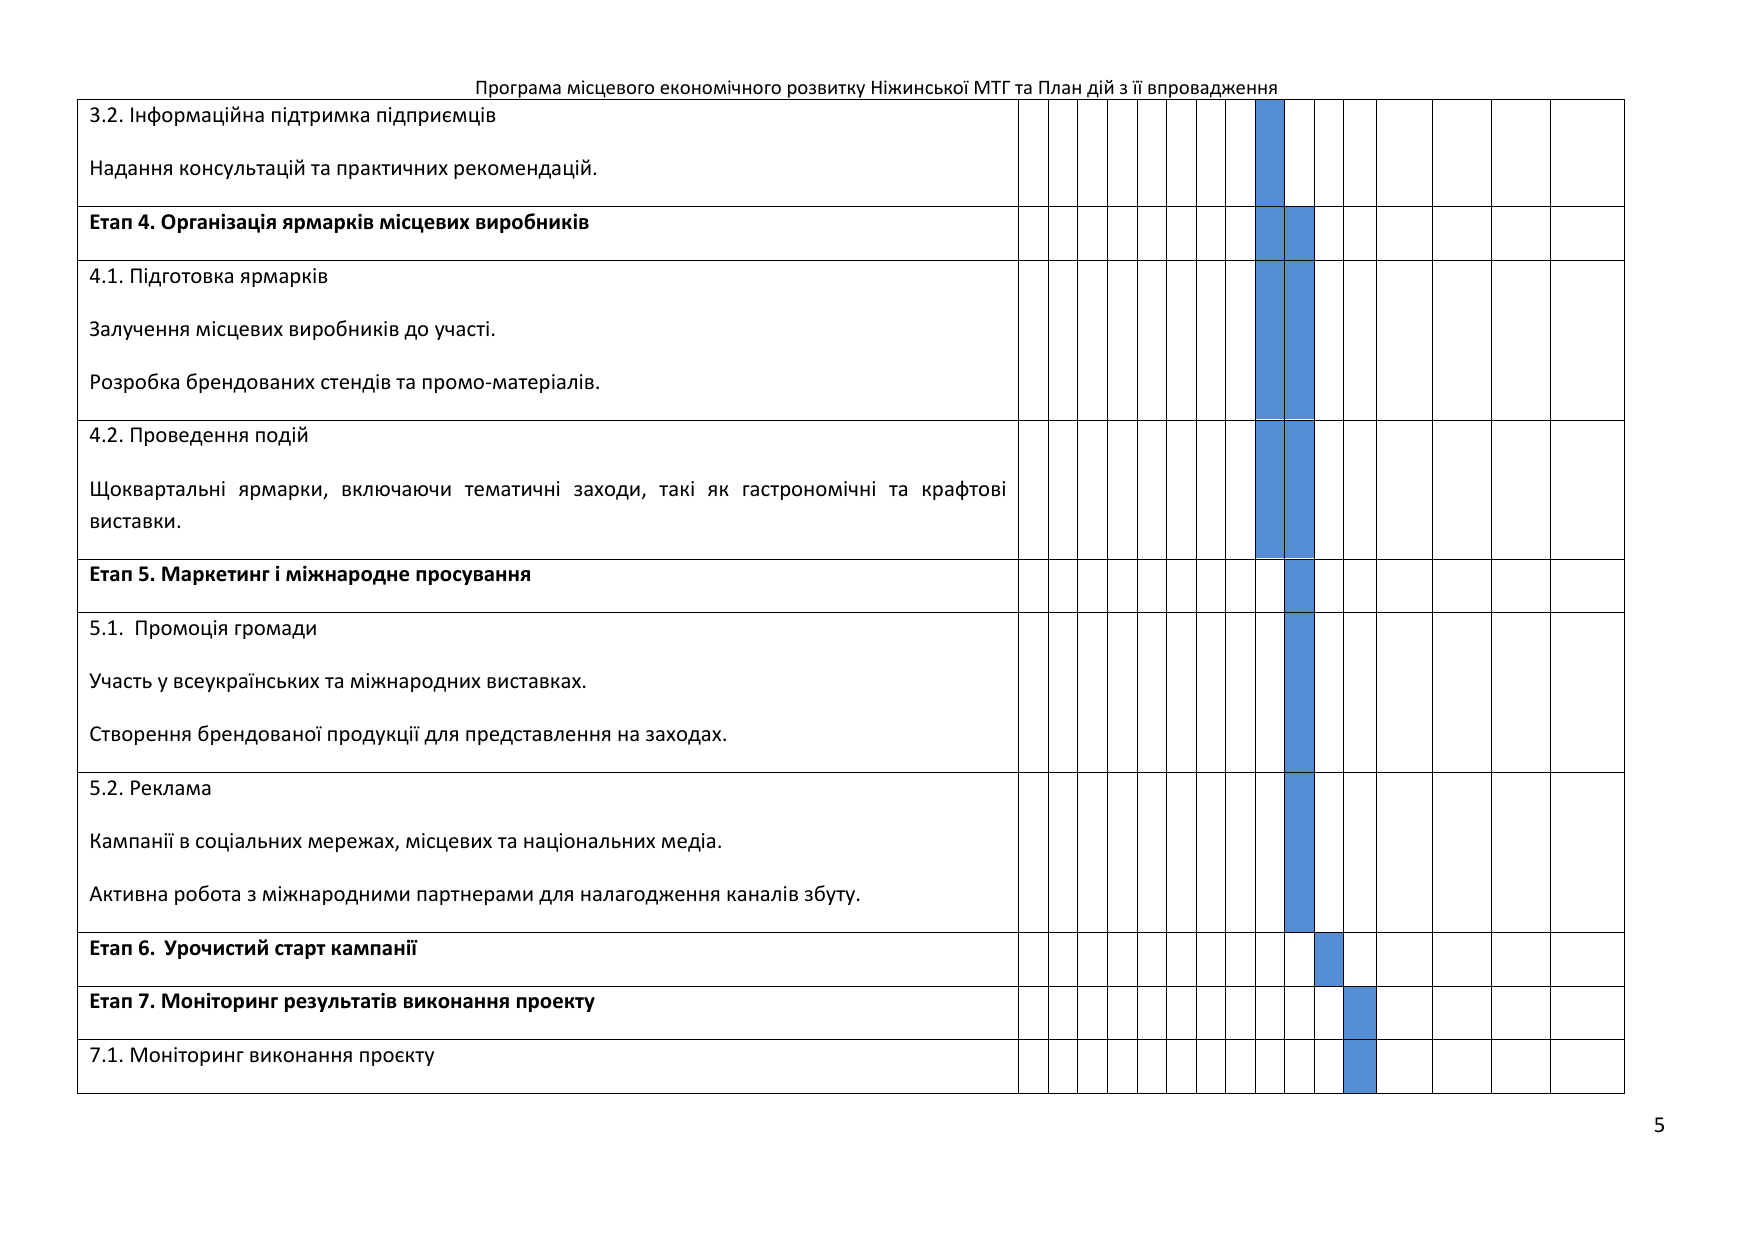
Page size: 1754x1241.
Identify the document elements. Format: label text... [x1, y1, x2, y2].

table_cell [1285, 987, 1314, 1039]
table_cell [1019, 773, 1048, 932]
table_cell [1285, 773, 1314, 932]
table_cell [1138, 207, 1166, 260]
table_cell [1167, 613, 1196, 772]
table_cell 5.1. Промоція громади Участь у всеукраїнських та міжнародних виставках. Створення брендованої продукції для представлення на заходах. [78, 613, 1018, 772]
table_cell [1019, 421, 1048, 558]
table_cell [1492, 261, 1550, 419]
table_cell [1377, 613, 1432, 772]
table_cell [1377, 261, 1432, 419]
table_cell [1167, 100, 1196, 206]
table_cell [1492, 933, 1550, 986]
table_cell [1315, 613, 1343, 772]
table_cell [1285, 261, 1314, 419]
table_cell [1078, 613, 1107, 772]
table_cell [1433, 1040, 1491, 1093]
table_cell [1492, 207, 1550, 260]
table_cell [1285, 100, 1314, 206]
table_cell [1377, 773, 1432, 932]
table_cell [1226, 1040, 1255, 1093]
table_cell [1049, 261, 1077, 419]
table_cell [1019, 261, 1048, 419]
table_cell [1344, 560, 1376, 612]
table_cell [1108, 100, 1137, 206]
table_cell [1108, 261, 1137, 419]
table_cell [1256, 100, 1284, 206]
table_cell [1315, 1040, 1343, 1093]
table_cell [1197, 1040, 1225, 1093]
table_cell [1049, 421, 1077, 558]
table_cell [1167, 261, 1196, 419]
table_cell [1226, 560, 1255, 612]
table_cell [1049, 560, 1077, 612]
table_cell [1167, 933, 1196, 986]
table_cell [1256, 560, 1284, 612]
table_cell [1433, 933, 1491, 986]
table_cell [1019, 100, 1048, 206]
table_cell [1108, 987, 1137, 1039]
table_cell [1019, 207, 1048, 260]
table_cell [1197, 773, 1225, 932]
table_cell [1285, 613, 1314, 772]
table_cell [1377, 560, 1432, 612]
table_cell [1108, 421, 1137, 558]
table_cell [1108, 613, 1137, 772]
table_cell [1377, 933, 1432, 986]
table_cell [1226, 613, 1255, 772]
table_cell [1256, 613, 1284, 772]
table_cell [1019, 987, 1048, 1039]
table_cell [1344, 613, 1376, 772]
table_cell [1285, 207, 1314, 260]
table_cell 4.2. Проведення подій Щоквартальні ярмарки, включаючи тематичні заходи, такі як гастрономічні та крафтові виставки. [78, 421, 1018, 558]
table_cell [1049, 100, 1077, 206]
table_cell [1315, 261, 1343, 419]
table_cell [1197, 560, 1225, 612]
table_cell [1344, 933, 1376, 986]
table_cell Етап 5. Маркетинг і міжнародне просування [78, 560, 1018, 612]
table_cell [1315, 933, 1343, 986]
table_cell [1256, 987, 1284, 1039]
table_cell [1078, 773, 1107, 932]
table_cell [1226, 773, 1255, 932]
table_cell [1226, 421, 1255, 558]
table_cell [1492, 987, 1550, 1039]
table_cell [1551, 207, 1624, 260]
table_cell [1197, 100, 1225, 206]
table_cell 4.1. Підготовка ярмарків Залучення місцевих виробників до участі. Розробка брендованих стендів та промо-матеріалів. [78, 261, 1018, 419]
table_cell [1256, 421, 1284, 558]
table_cell [1551, 1040, 1624, 1093]
table_cell [1315, 207, 1343, 260]
table_cell [1551, 261, 1624, 419]
table_cell [1078, 421, 1107, 558]
table_cell 5.2. Реклама Кампанії в соціальних мережах, місцевих та національних медіа. Активна робота з міжнародними партнерами для налагодження каналів збуту. [78, 773, 1018, 932]
table_cell [1256, 261, 1284, 419]
table_cell [1344, 773, 1376, 932]
table_cell [1197, 933, 1225, 986]
table_cell Етап 7. Моніторинг результатів виконання проекту [78, 987, 1018, 1039]
table_cell [1078, 560, 1107, 612]
table_cell [1551, 987, 1624, 1039]
table_cell [1492, 613, 1550, 772]
table_cell [1492, 100, 1550, 206]
table_cell [1138, 987, 1166, 1039]
table_cell [1138, 613, 1166, 772]
table_cell [1551, 560, 1624, 612]
table_cell [1256, 1040, 1284, 1093]
table_cell [1377, 1040, 1432, 1093]
table_cell [1551, 421, 1624, 558]
table_cell [1285, 421, 1314, 558]
table_cell [1344, 987, 1376, 1039]
table_cell [1197, 207, 1225, 260]
table_cell 3.2. Інформаційна підтримка підприємців Надання консультацій та практичних рекомендацій. [78, 100, 1018, 206]
table_cell [1315, 421, 1343, 558]
table_cell [1019, 933, 1048, 986]
table_cell [1315, 560, 1343, 612]
table_cell [1108, 773, 1137, 932]
table_cell [1226, 987, 1255, 1039]
table_cell [1049, 1040, 1077, 1093]
table_cell [1433, 100, 1491, 206]
table_cell [1138, 421, 1166, 558]
table_cell [1226, 207, 1255, 260]
table_cell [1049, 773, 1077, 932]
table_cell [1492, 560, 1550, 612]
table_cell [1551, 933, 1624, 986]
table_cell [1197, 261, 1225, 419]
table_cell [1492, 421, 1550, 558]
table_cell [1019, 560, 1048, 612]
table_cell [1167, 987, 1196, 1039]
table_cell [1377, 421, 1432, 558]
table_cell [1049, 207, 1077, 260]
table_cell [1197, 613, 1225, 772]
table_cell [1078, 1040, 1107, 1093]
table_cell [1377, 987, 1432, 1039]
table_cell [78, 1040, 1018, 1093]
table_cell [1433, 207, 1491, 260]
table_cell [1315, 773, 1343, 932]
table_cell [1344, 1040, 1376, 1093]
table_cell [1315, 987, 1343, 1039]
table_cell [1167, 421, 1196, 558]
table_cell [1344, 261, 1376, 419]
table_cell [1138, 933, 1166, 986]
table_cell [1138, 261, 1166, 419]
table_cell [1108, 560, 1137, 612]
table_cell [1167, 207, 1196, 260]
table_cell [1433, 773, 1491, 932]
table_cell [1078, 261, 1107, 419]
table_cell [1377, 207, 1432, 260]
table_cell [1078, 933, 1107, 986]
table_cell [1433, 560, 1491, 612]
table_cell [1551, 773, 1624, 932]
table_cell [1433, 261, 1491, 419]
table_cell [1019, 1040, 1048, 1093]
table_cell [1167, 560, 1196, 612]
table_cell [1078, 987, 1107, 1039]
table_cell [1256, 773, 1284, 932]
table_cell [1285, 1040, 1314, 1093]
table_cell Етап 4. Організація ярмарків місцевих виробників [78, 207, 1018, 260]
table_cell [1551, 100, 1624, 206]
table_cell [1049, 987, 1077, 1039]
table_cell [1226, 933, 1255, 986]
table_cell [1197, 421, 1225, 558]
table_cell [1344, 421, 1376, 558]
table_cell [1226, 261, 1255, 419]
table_cell [1138, 1040, 1166, 1093]
table_cell [1285, 560, 1314, 612]
table_cell [1551, 613, 1624, 772]
table_cell [1256, 207, 1284, 260]
table_cell [1492, 1040, 1550, 1093]
table_cell [1167, 773, 1196, 932]
table_cell [1256, 933, 1284, 986]
table_cell [1078, 207, 1107, 260]
table_cell [1167, 1040, 1196, 1093]
table_cell [1049, 933, 1077, 986]
table_cell [1138, 560, 1166, 612]
table_cell [1285, 933, 1314, 986]
table_cell [1433, 613, 1491, 772]
table_cell [1433, 421, 1491, 558]
table_cell [1197, 987, 1225, 1039]
table_cell [1019, 613, 1048, 772]
table_cell [1344, 207, 1376, 260]
table_cell [1108, 933, 1137, 986]
table_cell [1377, 100, 1432, 206]
table_cell [1138, 773, 1166, 932]
table_cell [1492, 773, 1550, 932]
table_cell [1315, 100, 1343, 206]
table_cell [1138, 100, 1166, 206]
table_cell [1108, 207, 1137, 260]
table_cell [1078, 100, 1107, 206]
table_cell [1433, 987, 1491, 1039]
table_cell [1108, 1040, 1137, 1093]
table_cell [1226, 100, 1255, 206]
table_cell Етап 6. Урочистий старт кампанії [78, 933, 1018, 986]
table_cell [1049, 613, 1077, 772]
table_cell [1344, 100, 1376, 206]
